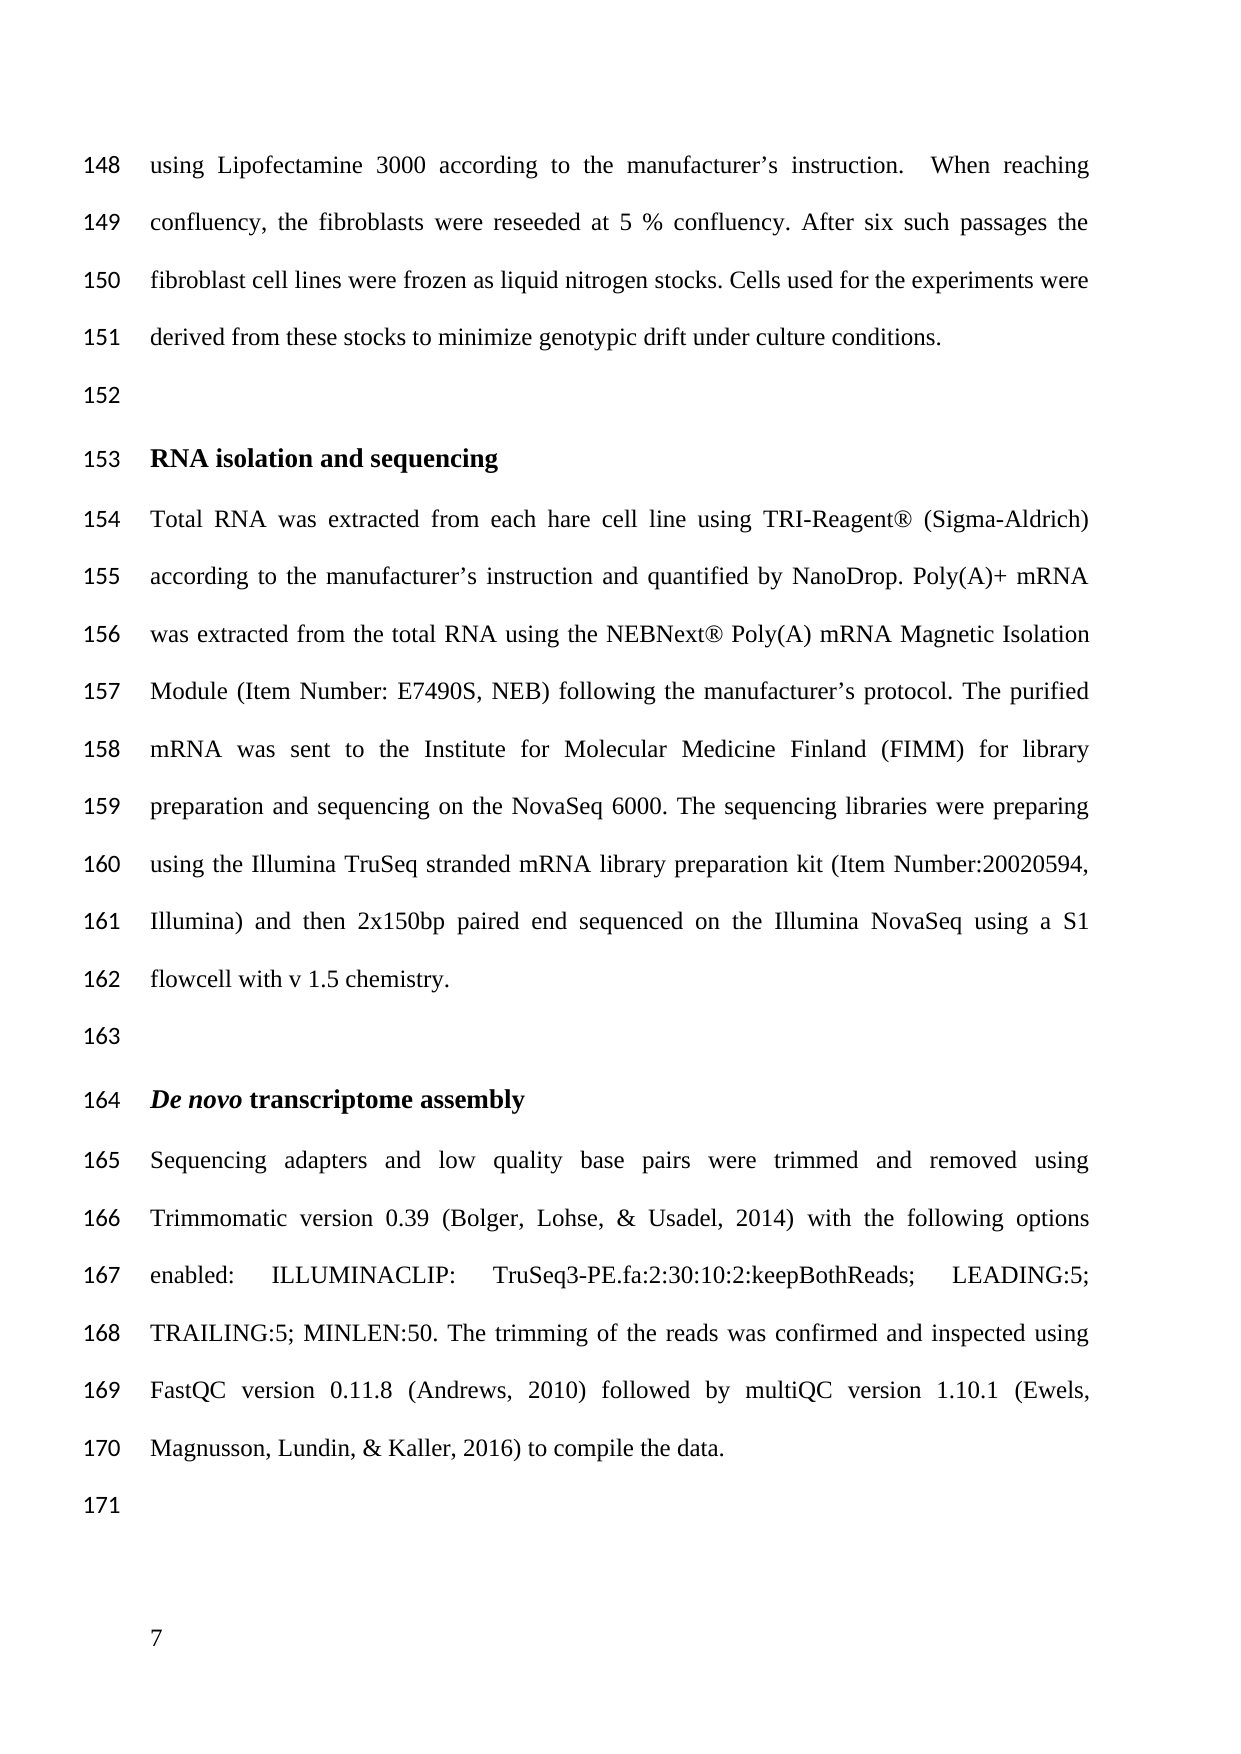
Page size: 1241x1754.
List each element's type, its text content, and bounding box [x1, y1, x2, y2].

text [150, 150, 1090, 351]
subtitle De novo transcriptome assembly [150, 1083, 1090, 1114]
text Total RNA was extracted from each hare cell line using TRI-Reagent® (Sigma-Aldrich) according to the manufacturer’s instruction and quantified by NanoDrop. Poly(A)+ mRNA was extracted from the total RNA using the NEBNext® Poly(A) mRNA Magnetic Isolation Module (Item Number: E7490S, NEB) following the manufacturer’s protocol. The purified mRNA was sent to the Institute for Molecular Medicine Finland (FIMM) for library preparation and sequencing on the NovaSeq 6000. The sequencing libraries were preparing using the Illumina TruSeq stranded mRNA library preparation kit (Item Number:20020594, Illumina) and then 2x150bp paired end sequenced on the Illumina NovaSeq using a S1 flowcell with v 1.5 chemistry. [150, 504, 1090, 993]
text Sequencing adapters and low quality base pairs were trimmed and removed using Trimmomatic version 0.39 (Bolger, Lohse, & Usadel, 2014) with the following options enabled: ILLUMINACLIP: TruSeq3-PE.fa:2:30:10:2:keepBothReads; LEADING:5; TRAILING:5; MINLEN:50. The trimming of the reads was confirmed and inspected using FastQC version 0.11.8 (Andrews, 2010) followed by multiQC version 1.10.1 (Ewels, Magnusson, Lundin, & Kaller, 2016) to compile the data. [150, 1145, 1090, 1462]
subtitle RNA isolation and sequencing [150, 442, 1090, 473]
